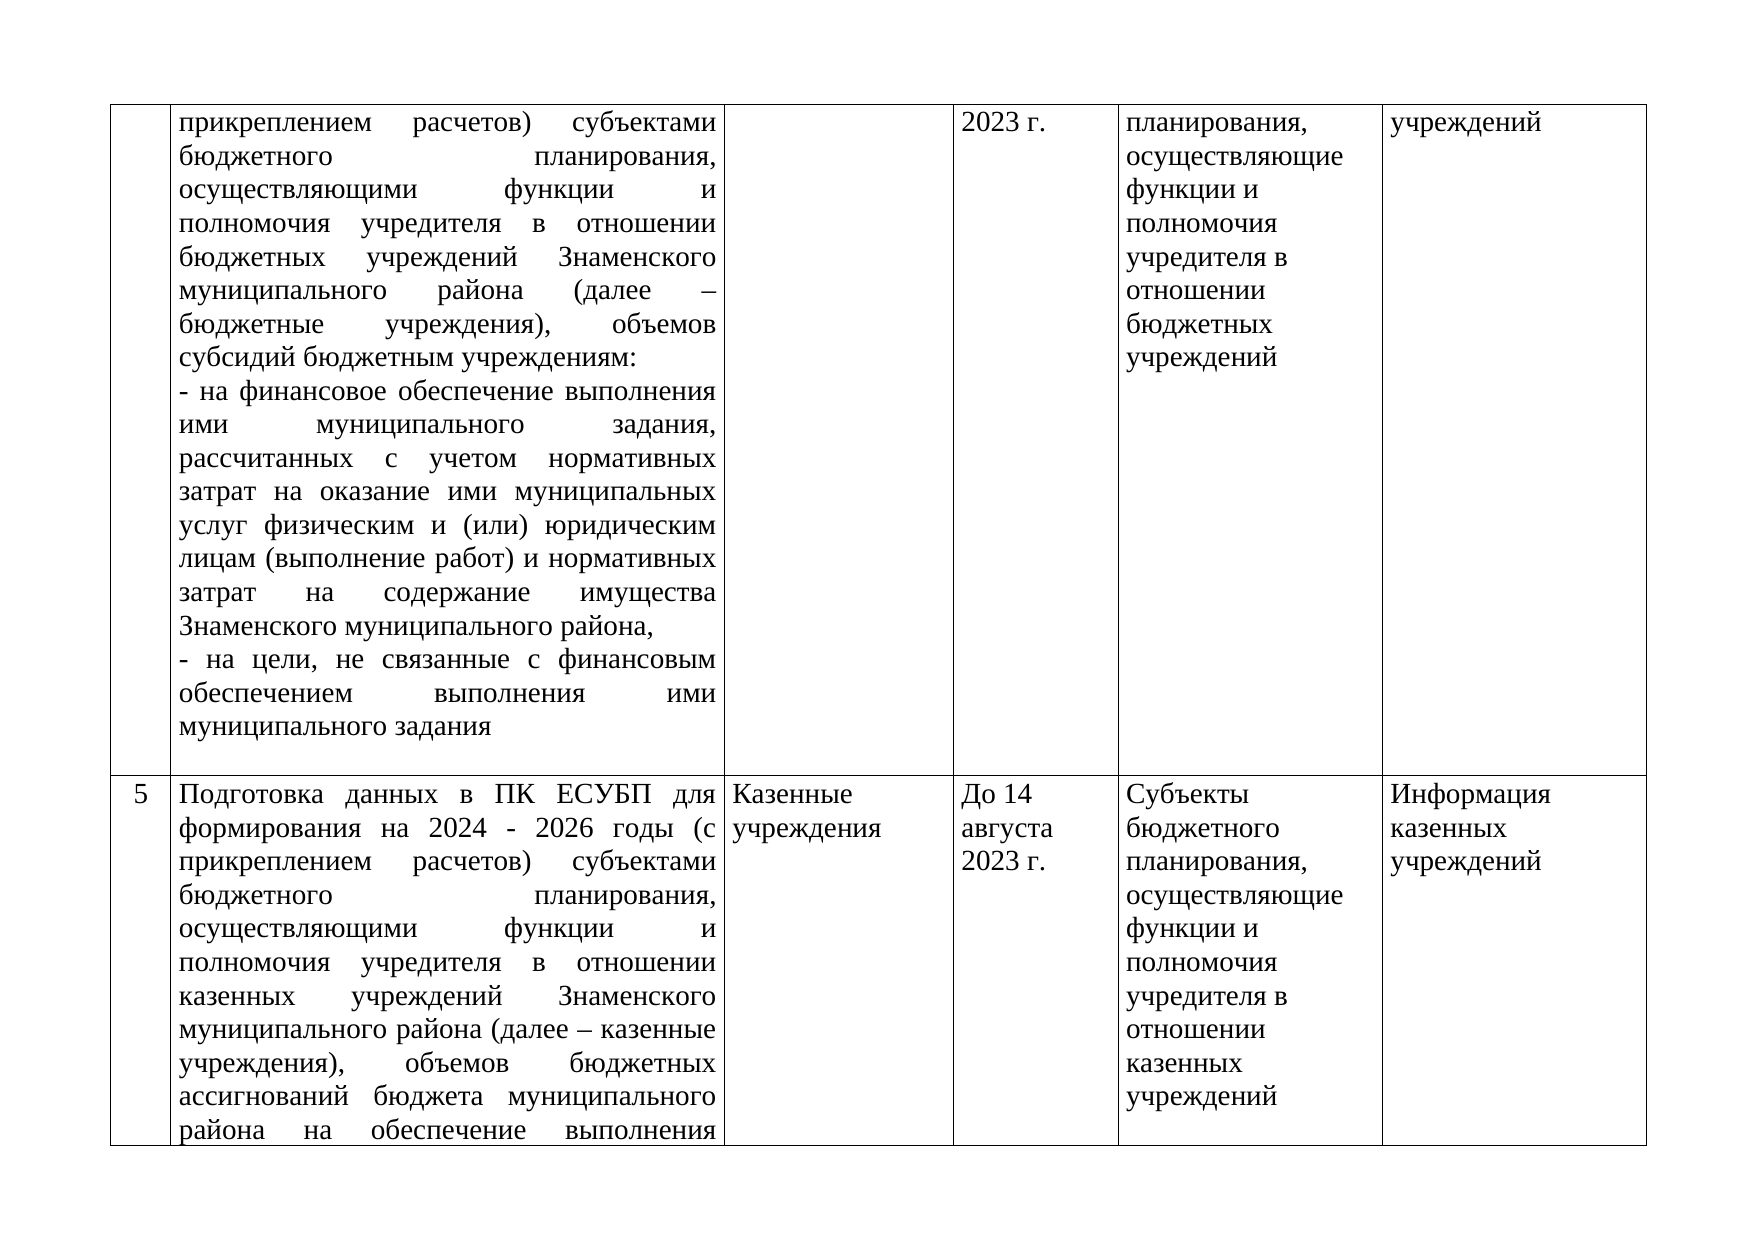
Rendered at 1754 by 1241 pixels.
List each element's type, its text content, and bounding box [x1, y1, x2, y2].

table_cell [171, 105, 724, 775]
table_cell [1383, 776, 1646, 1145]
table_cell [954, 776, 1118, 1145]
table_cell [725, 105, 953, 775]
table_cell Казенные учреждения [725, 776, 953, 1145]
table_cell 4 [111, 105, 170, 775]
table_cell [1119, 776, 1382, 1145]
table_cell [1383, 105, 1646, 775]
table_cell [954, 105, 1118, 775]
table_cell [171, 776, 724, 1145]
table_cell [1119, 105, 1382, 775]
table_cell 5 [111, 776, 170, 1145]
